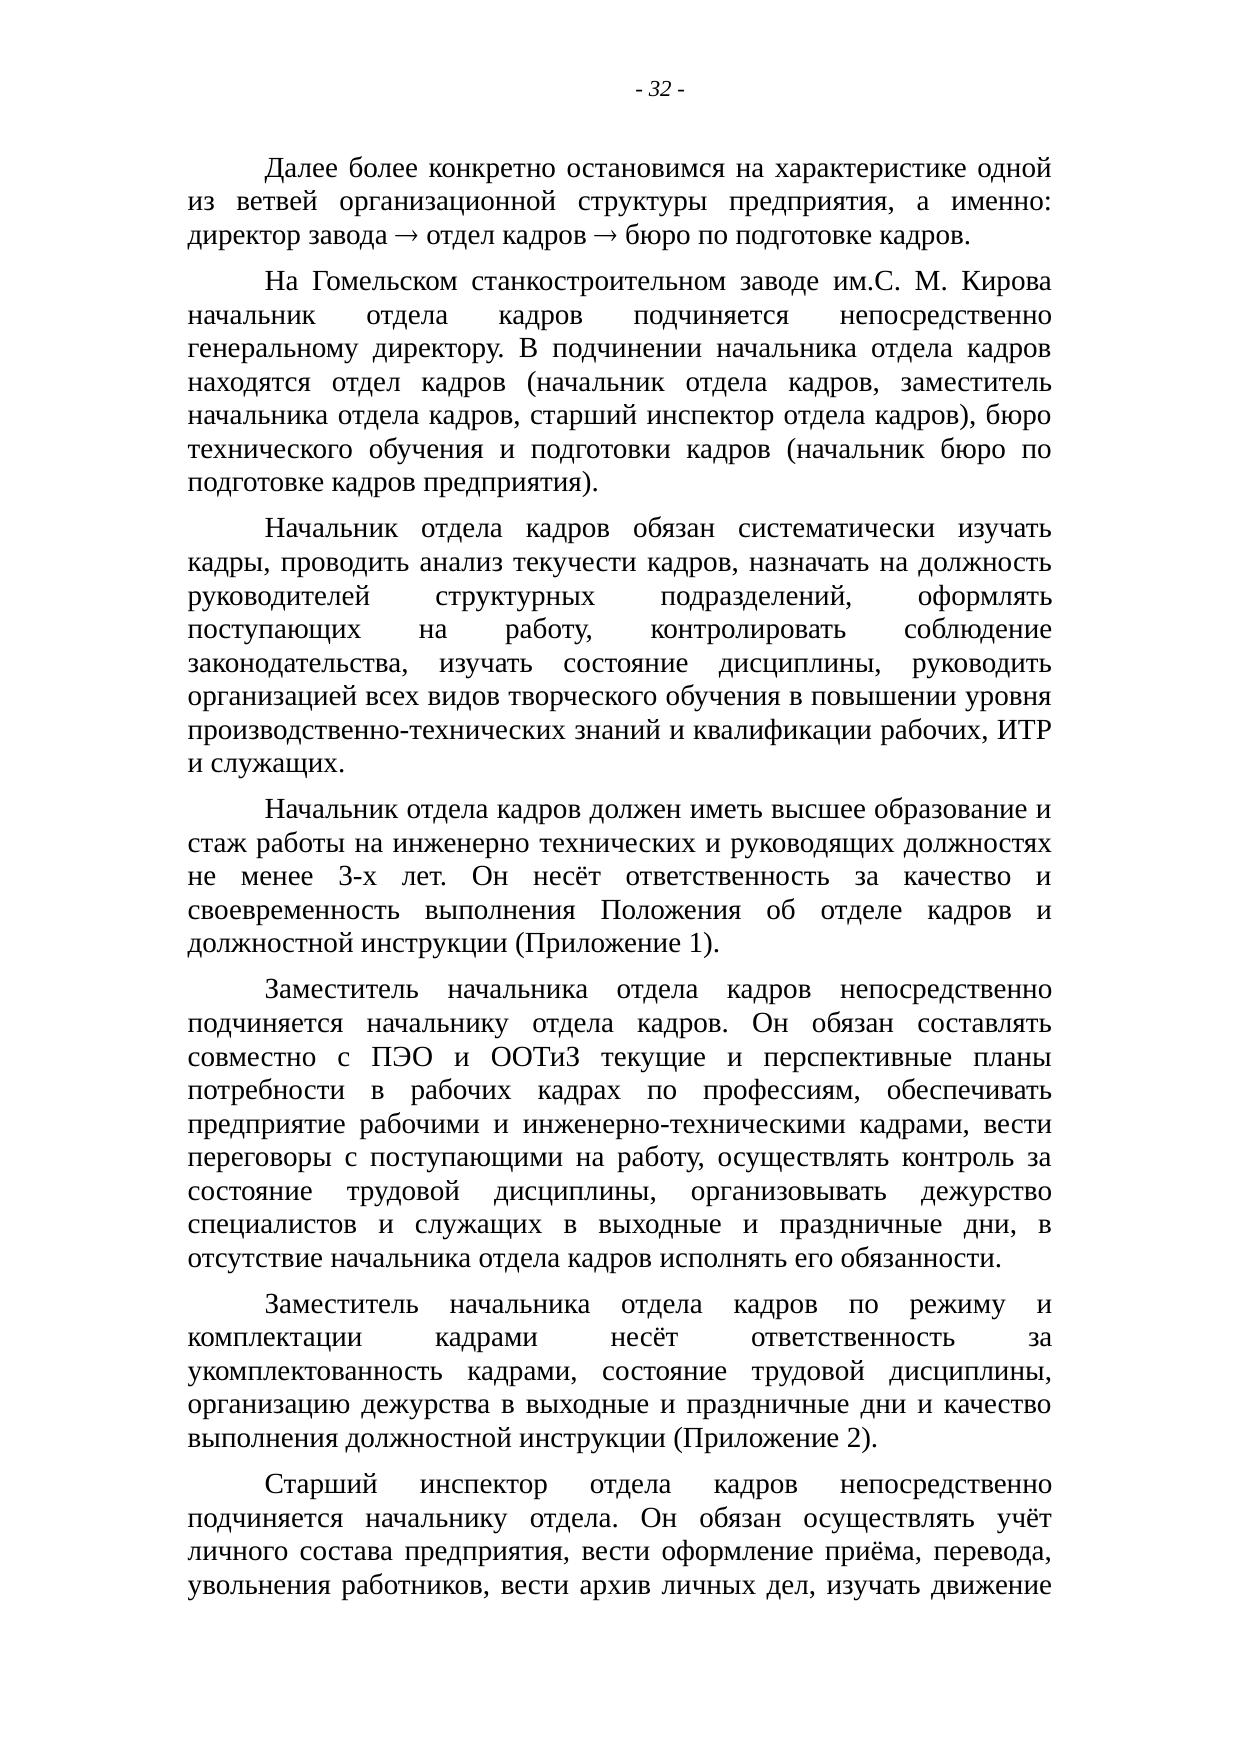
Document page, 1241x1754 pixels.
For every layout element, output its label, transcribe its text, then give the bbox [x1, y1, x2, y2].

text На Гомельском станкостроительном заводе им.С. М. Кирова начальник отдела кадров подчиняется непосредственно генеральному директору. В подчинении начальника отдела кадров находятся отдел кадров (начальник отдела кадров, заместитель начальника отдела кадров, старший инспектор отдела кадров), бюро технического обучения и подготовки кадров (начальник бюро по подготовке кадров предприятия). [187, 263, 1053, 498]
text Начальник отдела кадров должен иметь высшее образование и стаж работы на инженерно технических и руководящих должностях не менее 3-х лет. Он несёт ответственность за качество и своевременность выполнения Положения об отделе кадров и должностной инструкции (Приложение 1). [187, 791, 1053, 959]
text Заместитель начальника отдела кадров по режиму и комплектации кадрами несёт ответственность за укомплектованность кадрами, состояние трудовой дисциплины, организацию дежурства в выходные и праздничные дни и качество выполнения должностной инструкции (Приложение 2). [187, 1286, 1053, 1454]
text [187, 1466, 1053, 1600]
text Далее более конкретно остановимся на характеристике одной из ветвей организационной структуры предприятия, а именно: директор завода отдел кадров бюро по подготовке кадров. [187, 150, 1053, 251]
text Заместитель начальника отдела кадров непосредственно подчиняется начальнику отдела кадров. Он обязан составлять совместно с ПЭО и ООТиЗ текущие и перспективные планы потребности в рабочих кадрах по профессиям, обеспечивать предприятие рабочими и инженерно-техническими кадрами, вести переговоры с поступающими на работу, осуществлять контроль за состояние трудовой дисциплины, организовывать дежурство специалистов и служащих в выходные и праздничные дни, в отсутствие начальника отдела кадров исполнять его обязанности. [187, 972, 1053, 1273]
text Начальник отдела кадров обязан систематически изучать кадры, проводить анализ текучести кадров, назначать на должность руководителей структурных подразделений, оформлять поступающих на работу, контролировать соблюдение законодательства, изучать состояние дисциплины, руководить организацией всех видов творческого обучения в повышении уровня производственно-технических знаний и квалификации рабочих, ИТР и служащих. [187, 511, 1053, 779]
